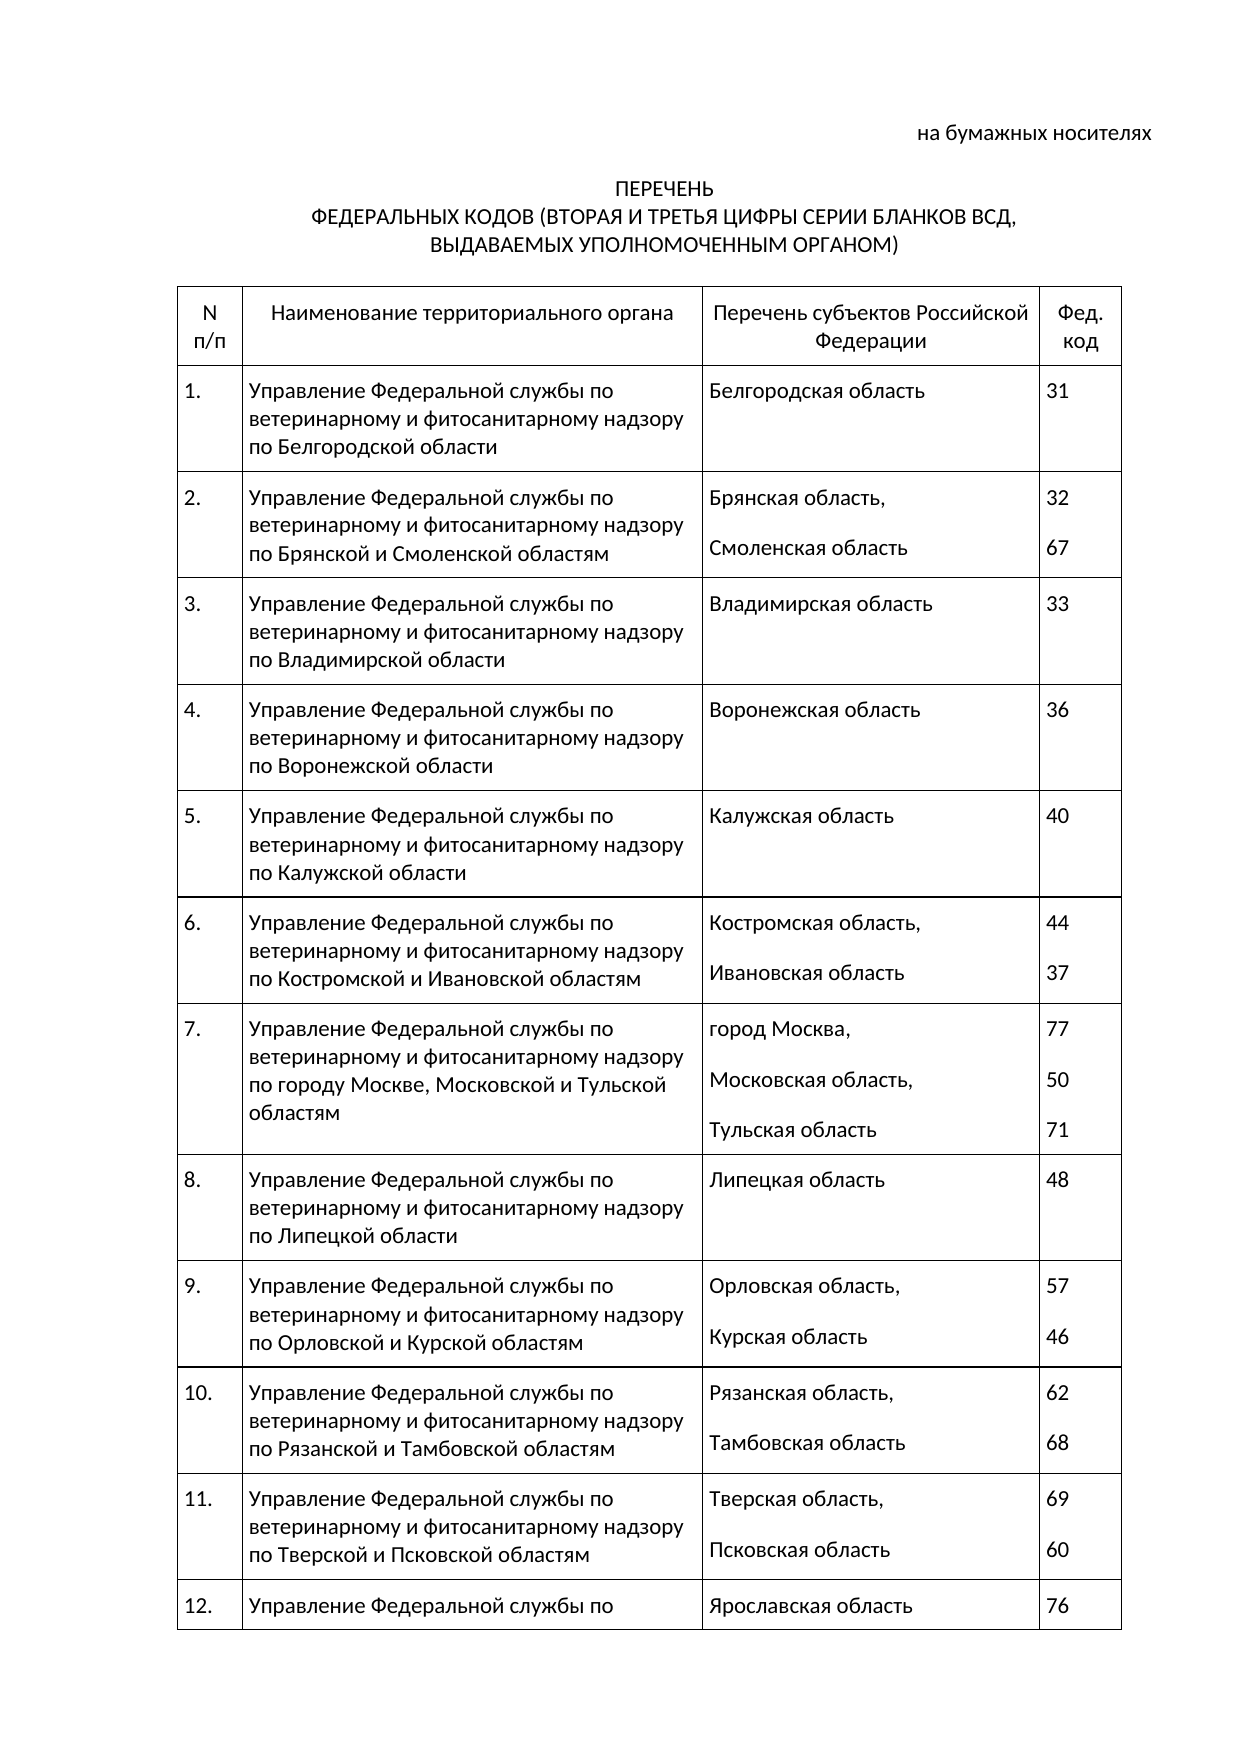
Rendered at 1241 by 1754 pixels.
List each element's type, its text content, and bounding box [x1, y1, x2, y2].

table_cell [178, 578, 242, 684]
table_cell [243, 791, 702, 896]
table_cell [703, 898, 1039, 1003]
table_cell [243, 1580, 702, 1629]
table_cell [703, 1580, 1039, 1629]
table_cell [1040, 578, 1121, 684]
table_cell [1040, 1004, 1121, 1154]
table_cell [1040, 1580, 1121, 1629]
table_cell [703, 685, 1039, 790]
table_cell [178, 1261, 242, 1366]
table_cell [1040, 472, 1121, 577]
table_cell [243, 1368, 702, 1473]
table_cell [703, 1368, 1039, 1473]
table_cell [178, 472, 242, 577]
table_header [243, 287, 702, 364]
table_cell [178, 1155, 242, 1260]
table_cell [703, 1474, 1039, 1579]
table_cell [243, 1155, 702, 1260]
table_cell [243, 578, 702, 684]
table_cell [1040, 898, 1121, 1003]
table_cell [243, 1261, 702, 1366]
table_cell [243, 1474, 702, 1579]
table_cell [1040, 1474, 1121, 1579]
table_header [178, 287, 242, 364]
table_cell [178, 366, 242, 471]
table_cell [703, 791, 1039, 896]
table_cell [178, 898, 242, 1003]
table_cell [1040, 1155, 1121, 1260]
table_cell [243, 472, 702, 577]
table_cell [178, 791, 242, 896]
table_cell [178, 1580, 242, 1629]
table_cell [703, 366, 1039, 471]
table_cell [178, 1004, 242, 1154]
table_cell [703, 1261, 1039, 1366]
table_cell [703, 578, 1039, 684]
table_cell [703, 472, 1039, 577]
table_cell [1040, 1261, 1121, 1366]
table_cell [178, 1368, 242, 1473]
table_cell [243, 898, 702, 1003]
text на бумажных носителях [177, 118, 1152, 146]
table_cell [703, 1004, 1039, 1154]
text ФЕДЕРАЛЬНЫХ КОДОВ (ВТОРАЯ И ТРЕТЬЯ ЦИФРЫ СЕРИИ БЛАНКОВ ВСД, [177, 202, 1152, 230]
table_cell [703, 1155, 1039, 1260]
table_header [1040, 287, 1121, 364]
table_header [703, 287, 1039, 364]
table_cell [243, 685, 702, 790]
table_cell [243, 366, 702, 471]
text ПЕРЕЧЕНЬ [177, 174, 1152, 202]
text ВЫДАВАЕМЫХ УПОЛНОМОЧЕННЫМ ОРГАНОМ) [177, 230, 1152, 258]
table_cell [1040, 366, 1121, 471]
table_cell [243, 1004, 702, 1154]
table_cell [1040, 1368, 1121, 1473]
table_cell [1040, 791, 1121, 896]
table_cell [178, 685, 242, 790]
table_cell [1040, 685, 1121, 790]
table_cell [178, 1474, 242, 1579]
